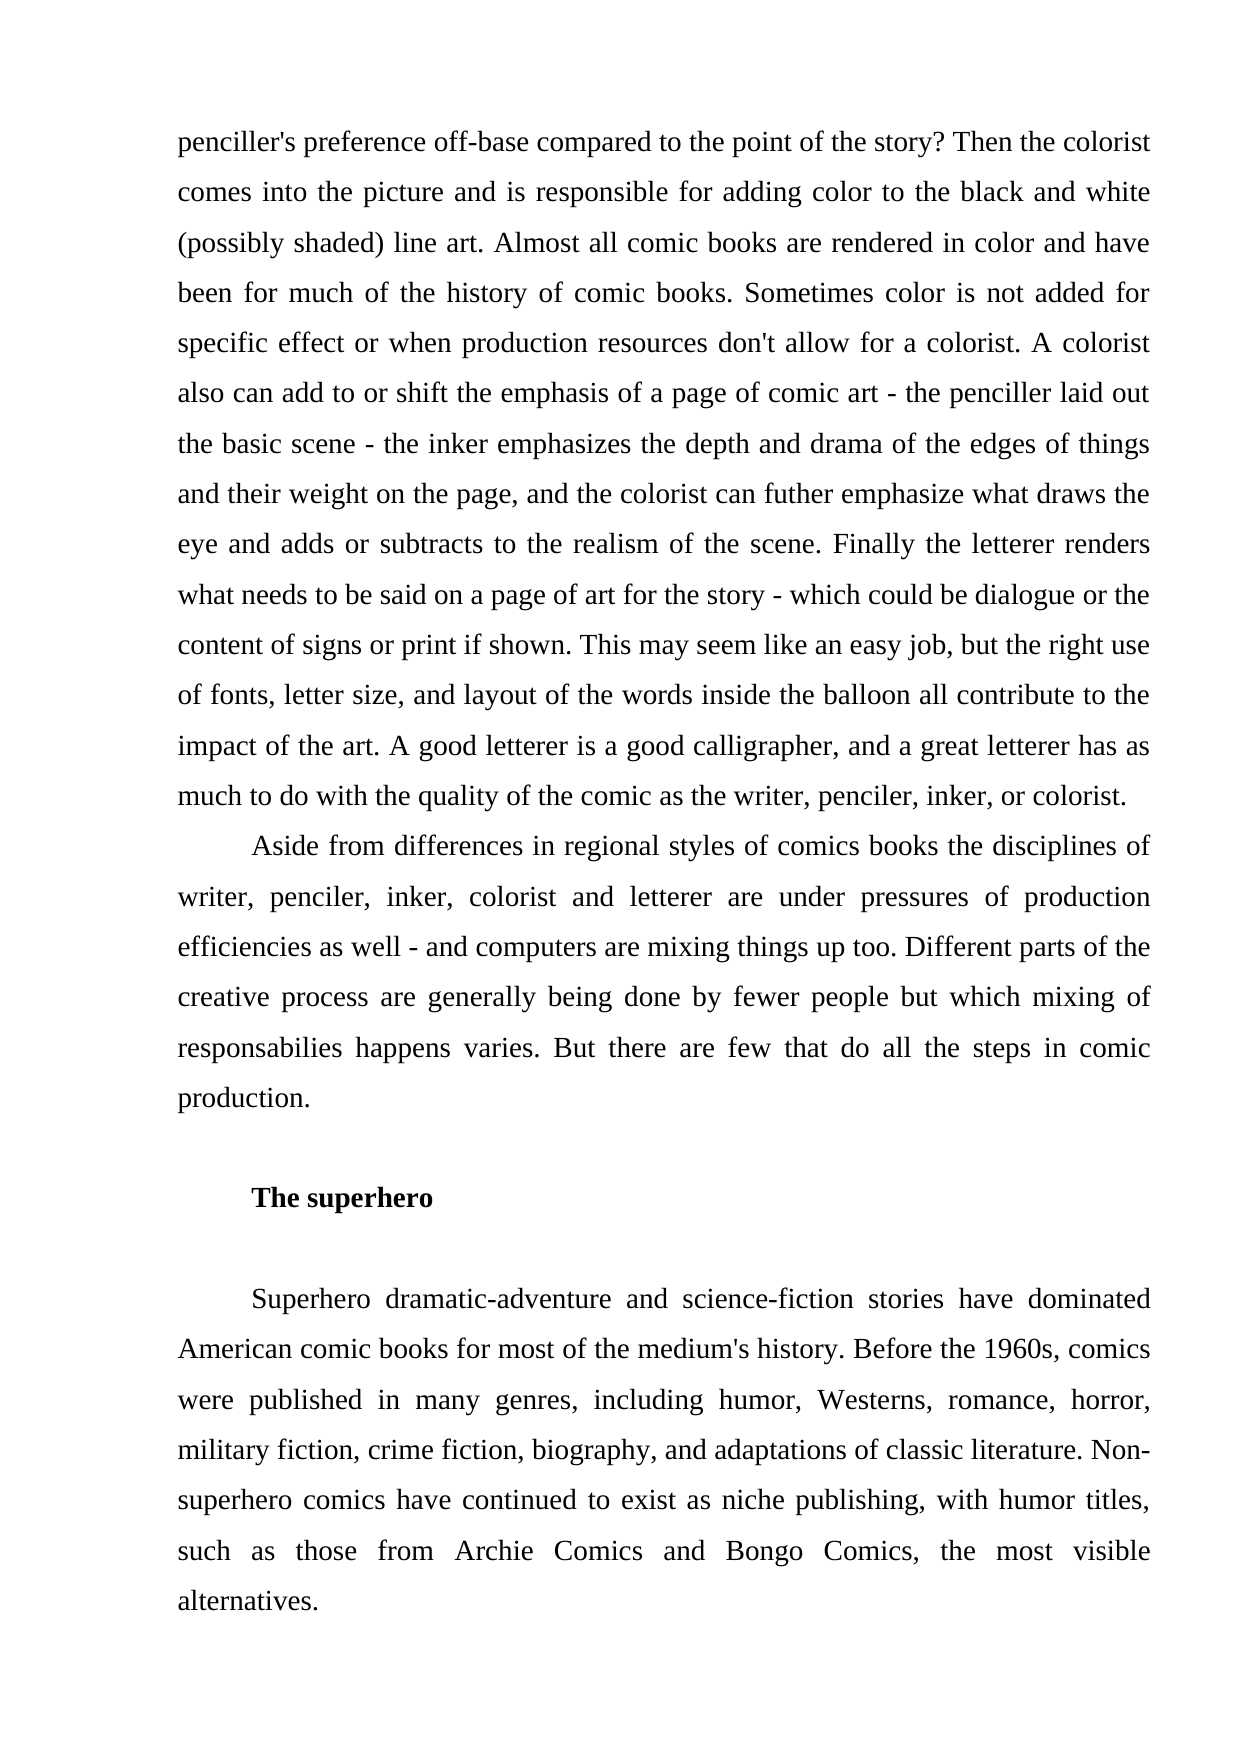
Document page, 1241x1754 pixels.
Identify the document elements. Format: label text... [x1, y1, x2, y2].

subtitle The superhero [177, 1181, 1152, 1214]
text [177, 124, 1152, 812]
text Superhero dramatic-adventure and science-fiction stories have dominated American comic books for most of the medium's history. Before the 1960s, comics were published in many genres, including humor, Westerns, romance, horror, military fiction, crime fiction, biography, and adaptations of classic literature. Non-superhero comics have continued to exist as niche publishing, with humor titles, such as those from Archie Comics and Bongo Comics, the most visible alternatives. [177, 1281, 1152, 1617]
text Aside from differences in regional styles of comics books the disciplines of writer, penciler, inker, colorist and letterer are under pressures of production efficiencies as well - and computers are mixing things up too. Different parts of the creative process are generally being done by fewer people but which mixing of responsabilies happens varies. But there are few that do all the steps in comic production. [177, 828, 1152, 1113]
